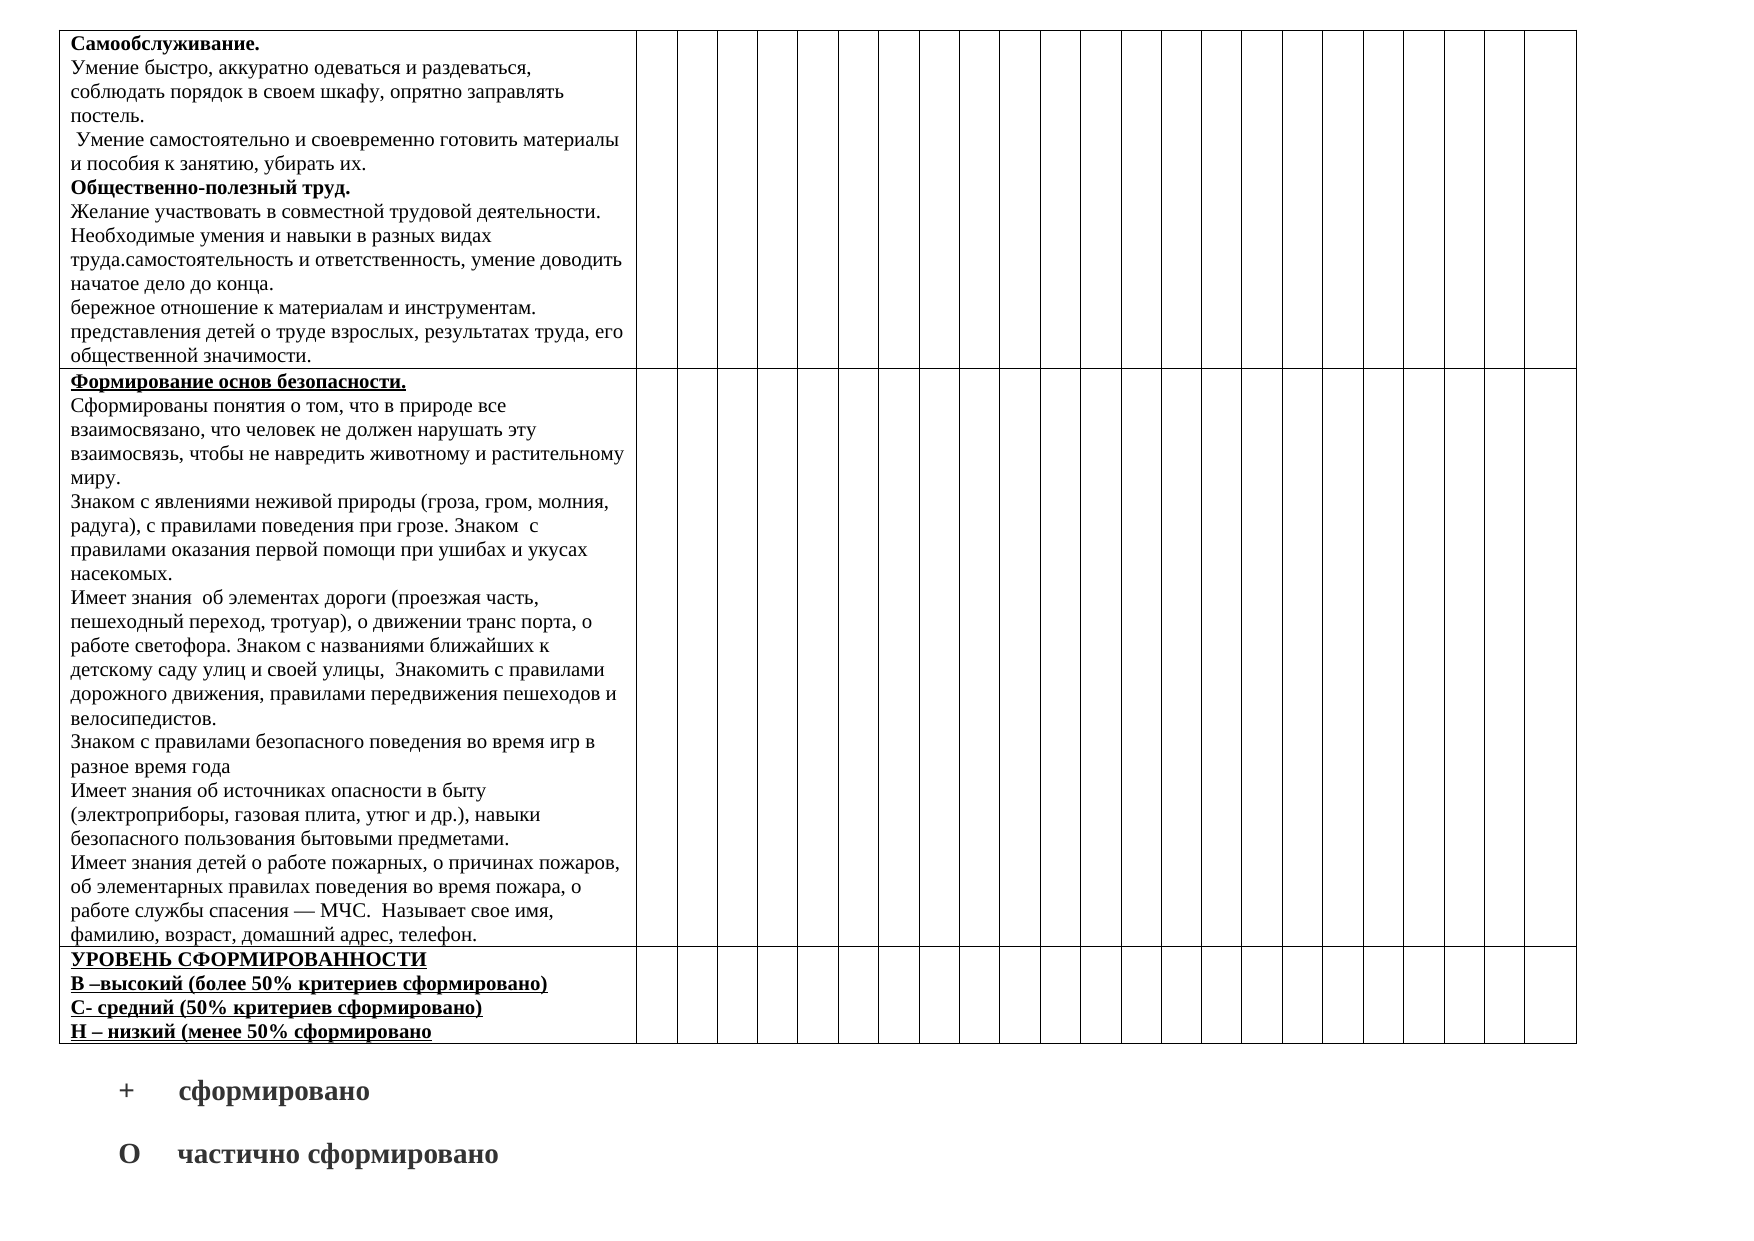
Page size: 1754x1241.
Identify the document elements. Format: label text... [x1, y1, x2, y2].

table_cell [1242, 369, 1282, 946]
table_cell [1041, 947, 1080, 1043]
table_cell [637, 31, 677, 367]
table_cell [758, 369, 797, 946]
table_cell [920, 947, 959, 1043]
table_cell [1242, 31, 1282, 367]
table_cell [1162, 947, 1201, 1043]
table_cell [758, 947, 797, 1043]
table_cell [879, 369, 919, 946]
table_cell [1364, 947, 1403, 1043]
table_cell [718, 947, 757, 1043]
table_cell [637, 369, 677, 946]
table_cell [839, 947, 878, 1043]
table_cell [1081, 947, 1121, 1043]
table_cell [60, 31, 636, 367]
table_cell [1404, 31, 1444, 367]
table_cell [1364, 369, 1403, 946]
table_cell [839, 369, 878, 946]
table_cell [960, 31, 999, 367]
table_cell [1041, 369, 1080, 946]
table_cell [678, 31, 717, 367]
table_cell [1041, 31, 1080, 367]
table_cell [960, 947, 999, 1043]
table_cell [1404, 369, 1444, 946]
table_cell [1404, 947, 1444, 1043]
table_cell [1000, 31, 1040, 367]
table_cell [839, 31, 878, 367]
table_cell [1364, 31, 1403, 367]
table_cell [960, 369, 999, 946]
table_cell [798, 31, 838, 367]
table_cell [879, 31, 919, 367]
table_cell [1283, 947, 1322, 1043]
table_cell [920, 31, 959, 367]
table_cell [920, 369, 959, 946]
table_cell [1525, 31, 1576, 367]
table_cell [1202, 31, 1241, 367]
table_cell [1445, 947, 1484, 1043]
table_cell [1122, 369, 1161, 946]
table_cell [718, 31, 757, 367]
table_cell [1485, 369, 1524, 946]
table_cell [798, 947, 838, 1043]
table_cell [1202, 947, 1241, 1043]
table_cell [1485, 31, 1524, 367]
table_cell [1485, 947, 1524, 1043]
table_cell [1081, 31, 1121, 367]
table_cell [1323, 31, 1363, 367]
table_cell УРОВЕНЬ СФОРМИРОВАННОСТИ В –высокий (более 50% критериев сформировано) С- средний (50% критериев сформировано) Н – низкий (менее 50% сформировано [60, 947, 636, 1043]
table_cell [718, 369, 757, 946]
table_cell [758, 31, 797, 367]
table_cell Формирование основ безопасности. Сформированы понятия о том, что в природе все взаимосвязано, что человек не должен нарушать эту взаимосвязь, чтобы не навредить животному и растительному миру. Знаком с явлениями неживой природы (гроза, гром, молния, радуга), с правилами поведения при грозе. Знаком с правилами оказания первой помощи при ушибах и укусах насекомых. Имеет знания об элементах дороги (проезжая часть, пешеходный переход, тротуар), о движении транс порта, о работе светофора. Знаком с названиями ближайших к детскому саду улиц и своей улицы, Знакомить с правилами дорожного движения, правилами передвижения пешеходов и велосипедистов. Знаком с правилами безопасного поведения во время игр в разное время года Имеет знания об источниках опасности в быту (электроприборы, газовая плита, утюг и др.), навыки безопасного пользования бытовыми предметами. Имеет знания детей о работе пожарных, о причинах пожаров, об элементарных правилах поведения во время пожара, о работе службы спасения — МЧС. Называет свое имя, фамилию, возраст, домашний адрес, телефон. [60, 369, 636, 946]
text + сформировано [118, 1073, 1636, 1107]
table_cell [1122, 947, 1161, 1043]
table_cell [1000, 369, 1040, 946]
table_cell [879, 947, 919, 1043]
table_cell [1242, 947, 1282, 1043]
table_cell [1445, 31, 1484, 367]
table_cell [678, 369, 717, 946]
table_cell [1525, 947, 1576, 1043]
table_cell [798, 369, 838, 946]
table_cell [678, 947, 717, 1043]
table_cell [1081, 369, 1121, 946]
table_cell [1283, 369, 1322, 946]
table_cell [637, 947, 677, 1043]
table_cell [1525, 369, 1576, 946]
table_cell [1202, 369, 1241, 946]
table_cell [1122, 31, 1161, 367]
table_cell [1283, 31, 1322, 367]
table_cell [1323, 947, 1363, 1043]
table_cell [1323, 369, 1363, 946]
table_cell [1162, 31, 1201, 367]
table_cell [1000, 947, 1040, 1043]
table_cell [1162, 369, 1201, 946]
table_cell [1445, 369, 1484, 946]
text О частично сформировано [118, 1136, 1636, 1170]
